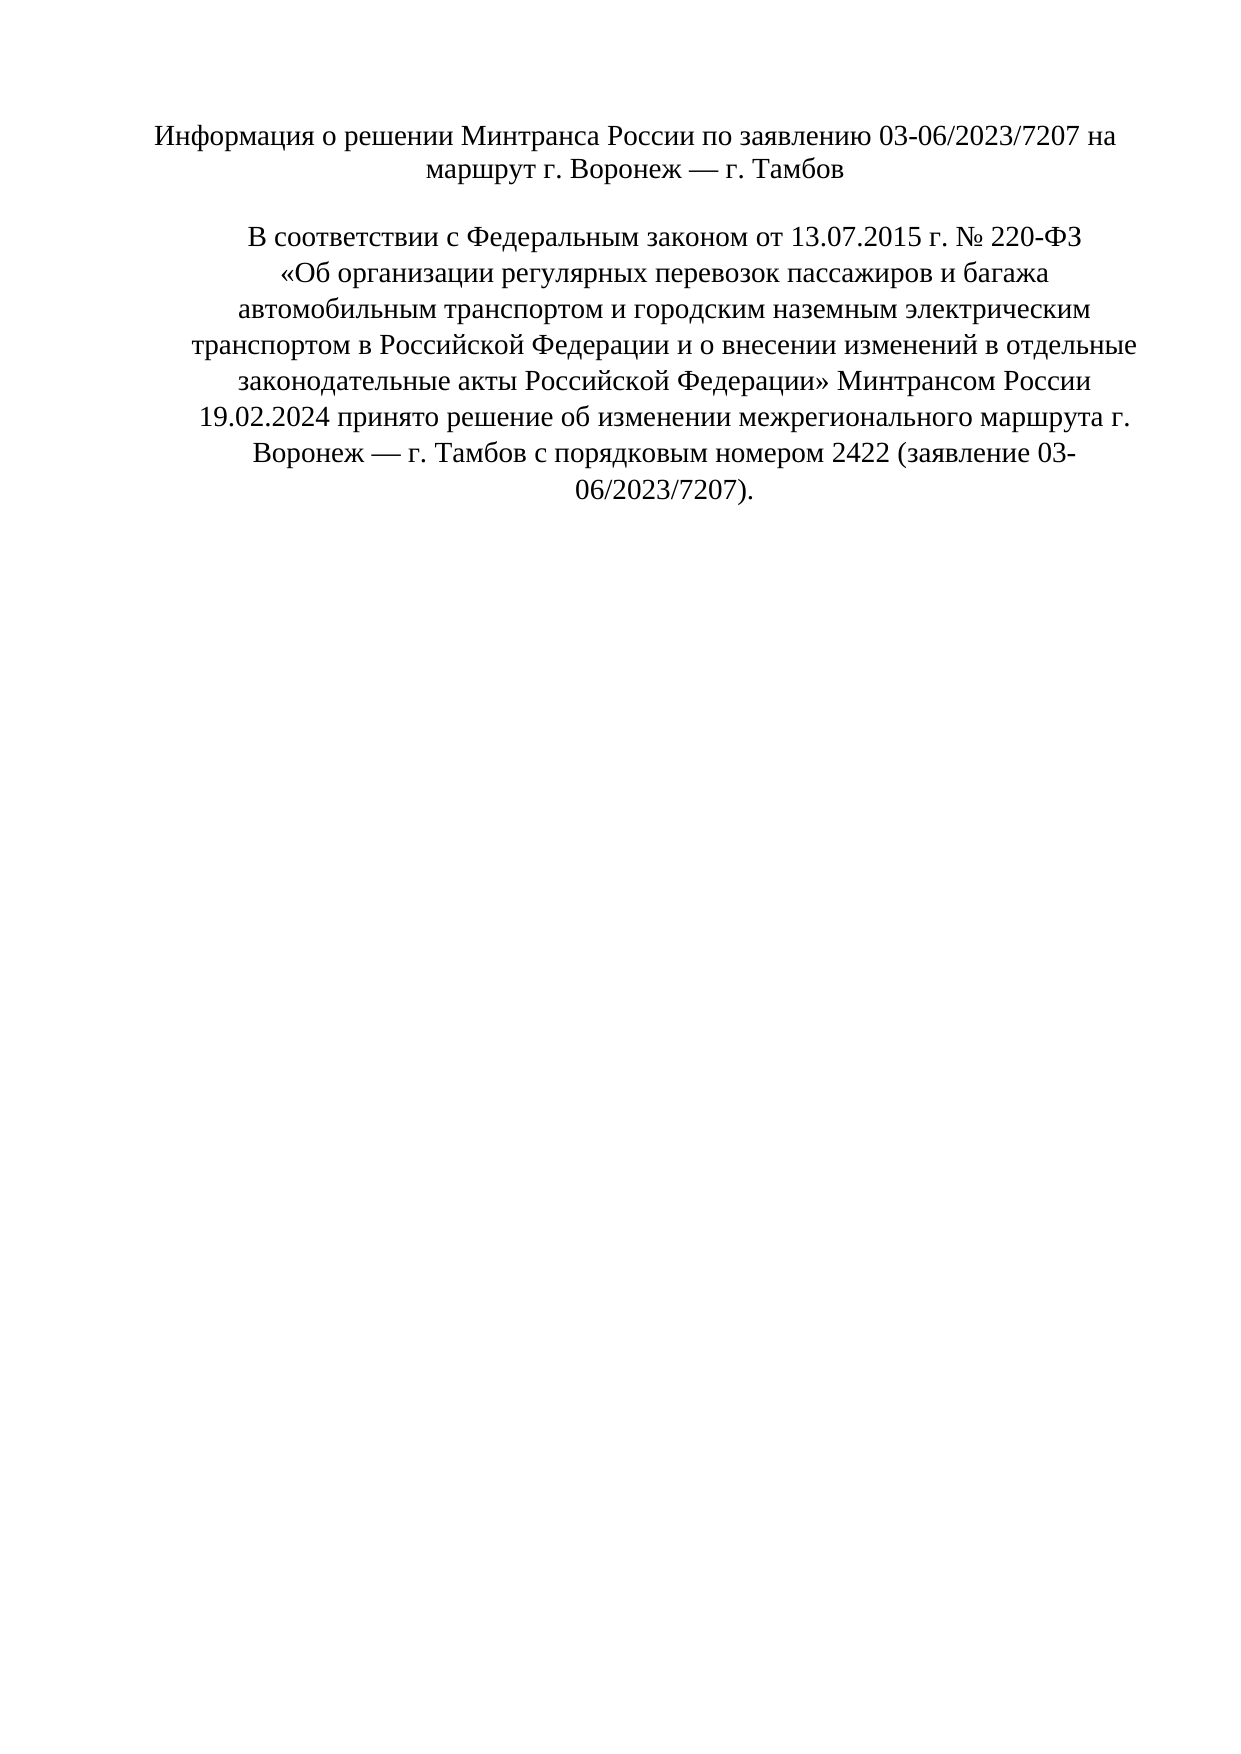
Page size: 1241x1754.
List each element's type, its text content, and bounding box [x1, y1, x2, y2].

text Информация о решении Минтранса России по заявлению 03-06/2023/7207 на маршрут г. Воронеж — г. Тамбов [118, 118, 1152, 185]
text В соответствии с Федеральным законом от 13.07.2015 г. № 220-ФЗ «Об организации регулярных перевозок пассажиров и багажа автомобильным транспортом и городским наземным электрическим транспортом в Российской Федерации и о внесении изменений в отдельные законодательные акты Российской Федерации» Минтрансом России 19.02.2024 принято решение об изменении межрегионального маршрута г. Воронеж — г. Тамбов с порядковым номером 2422 (заявление 03-06/2023/7207). [177, 219, 1152, 505]
